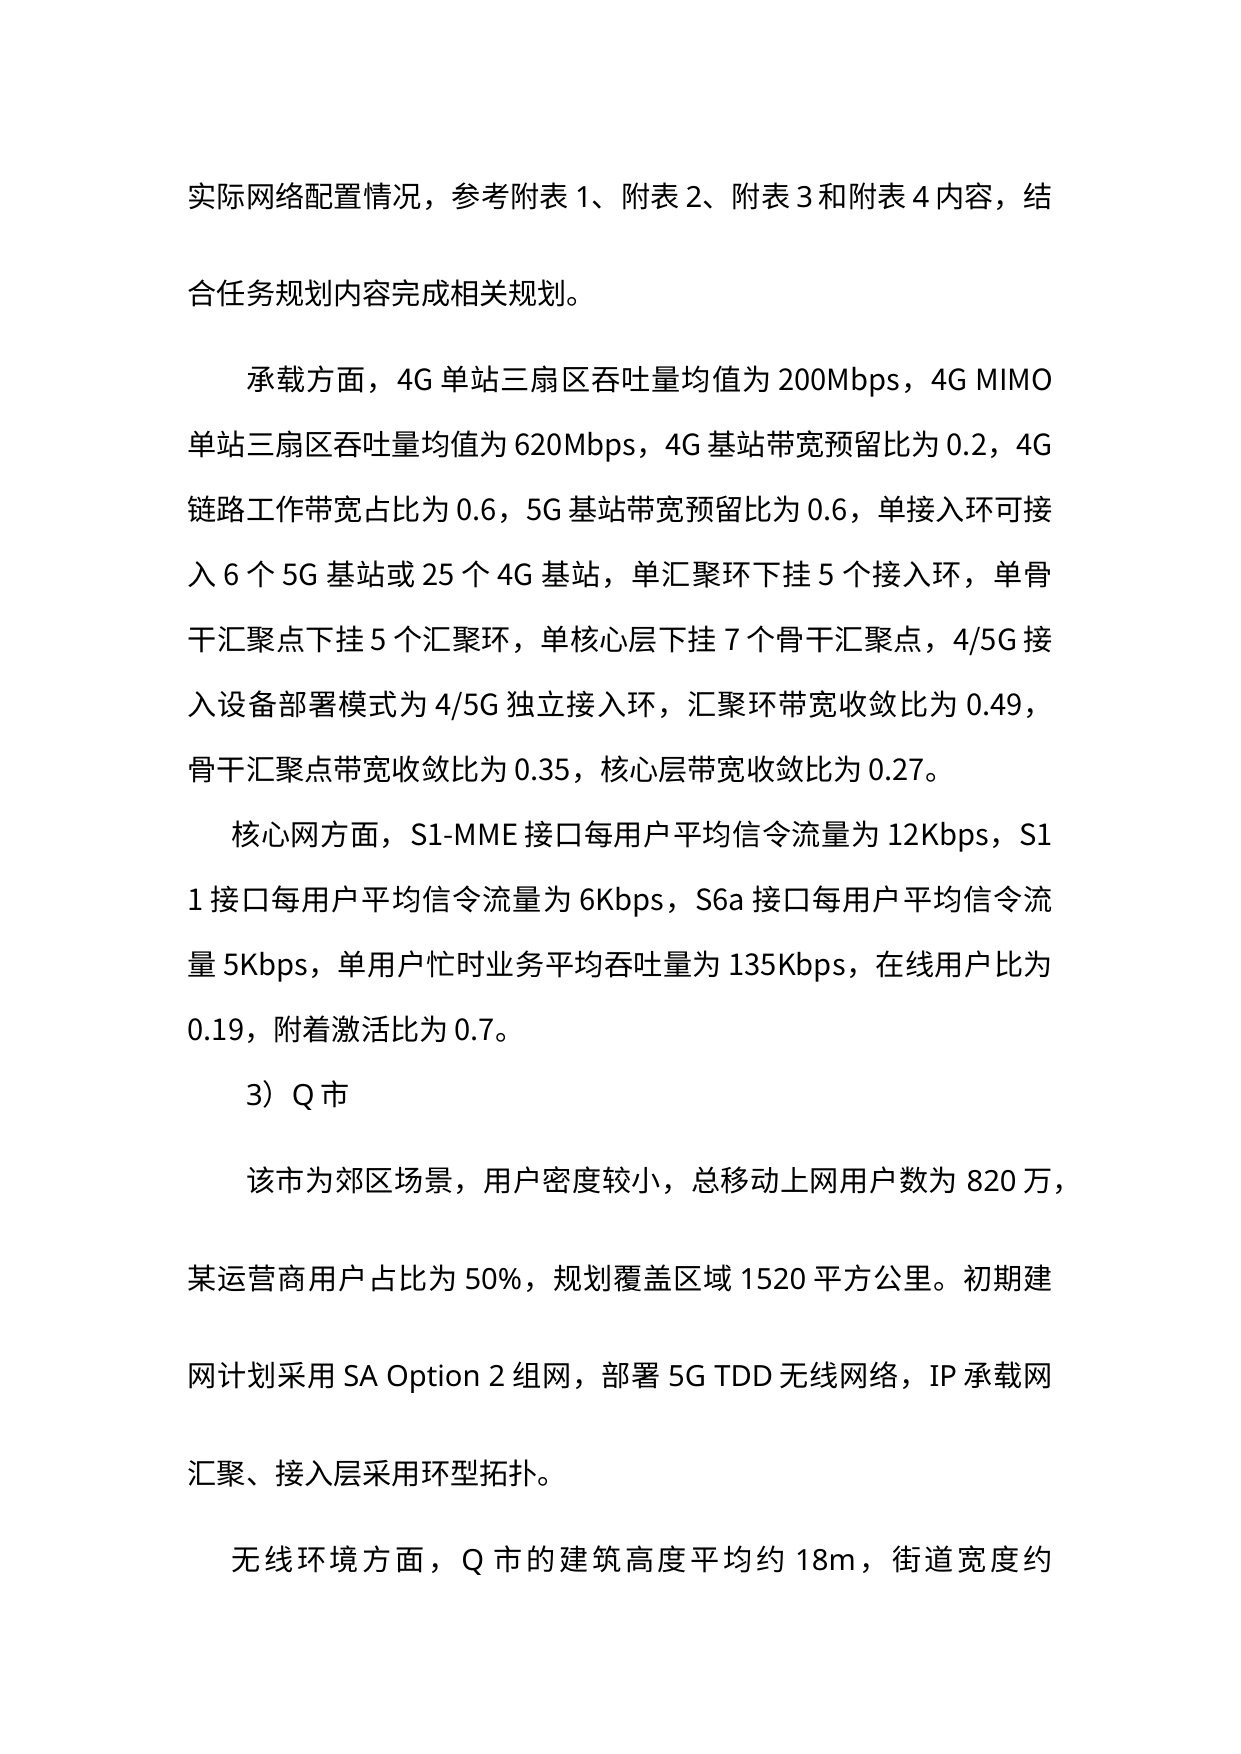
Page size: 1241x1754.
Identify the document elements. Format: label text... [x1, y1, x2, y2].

text 核心网方面，S1-MME接口每用户平均信令流量为12Kbps，S11接口每用户平均信令流量为6Kbps，S6a接口每用户平均信令流量5Kbps，单用户忙时业务平均吞吐量为135Kbps，在线用户比为0.19，附着激活比为0.7。 [187, 801, 1053, 1061]
text 该市为郊区场景，用户密度较小，总移动上网用户数为820万，某运营商用户占比为50%，规划覆盖区域1520平方公里。初期建网计划采用SA Option 2组网，部署5G TDD无线网络，IP承载网汇聚、接入层采用环型拓扑。 [187, 1147, 1053, 1504]
text 3）Q市 [187, 1061, 1053, 1126]
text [187, 1525, 1053, 1590]
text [187, 162, 1053, 324]
text 承载方面，4G单站三扇区吞吐量均值为200Mbps，4G MIMO单站三扇区吞吐量均值为620Mbps，4G基站带宽预留比为0.2，4G链路工作带宽占比为0.6，5G基站带宽预留比为0.6，单接入环可接入6个5G基站或25个4G基站，单汇聚环下挂5个接入环，单骨干汇聚点下挂5个汇聚环，单核心层下挂7个骨干汇聚点，4/5G接入设备部署模式为4/5G独立接入环，汇聚环带宽收敛比为0.49，骨干汇聚点带宽收敛比为0.35，核心层带宽收敛比为0.27。 [187, 346, 1053, 801]
